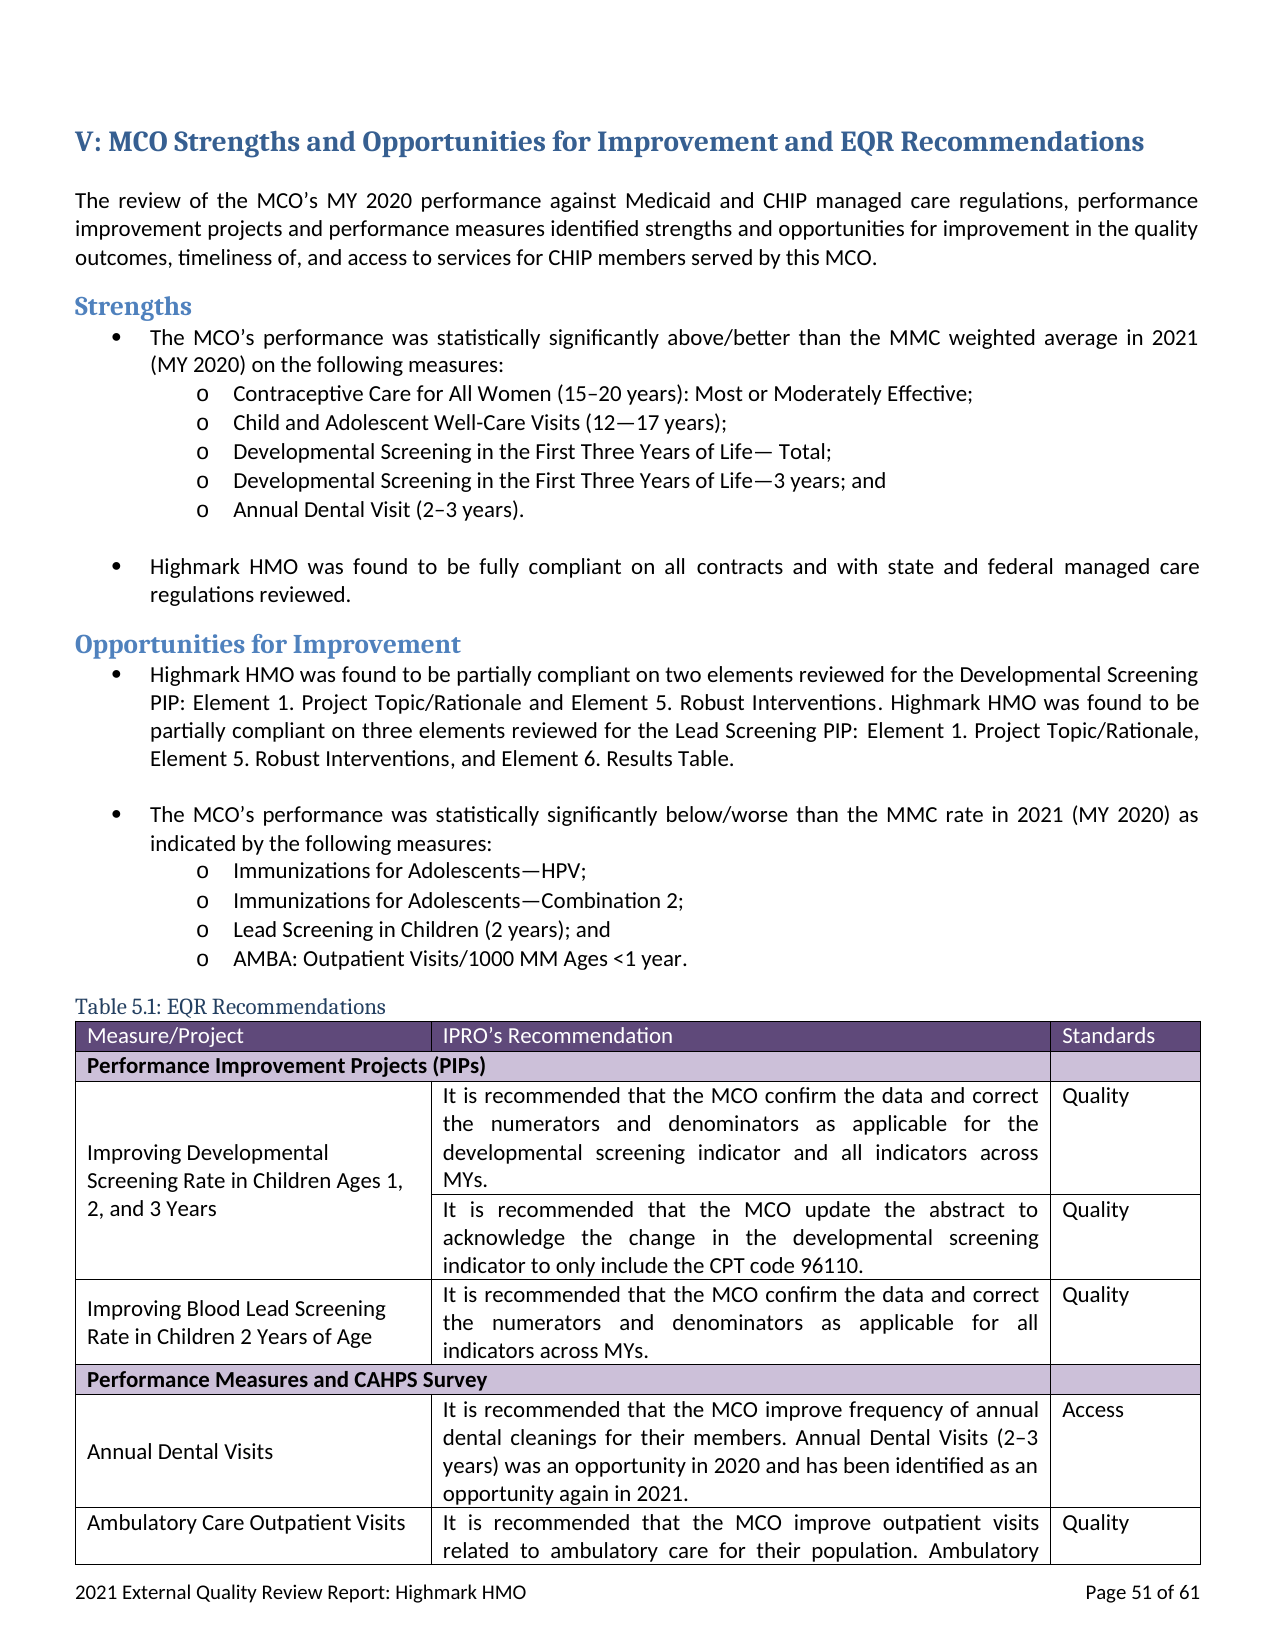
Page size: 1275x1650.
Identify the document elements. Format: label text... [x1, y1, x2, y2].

list Developmental Screening in the First Three Years of Life—3 years; and [196, 466, 1200, 495]
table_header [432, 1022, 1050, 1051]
list Highmark HMO was found to be fully compliant on all contracts and with state and federal managed care regulations reviewed. [112, 552, 1200, 608]
subtitle Opportunities for Improvement [75, 629, 1200, 661]
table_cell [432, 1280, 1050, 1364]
list Child and Adolescent Well-Care Visits (12—17 years); [196, 408, 1200, 437]
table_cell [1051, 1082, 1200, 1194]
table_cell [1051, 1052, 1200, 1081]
list Annual Dental Visit (2–3 years). [196, 495, 1200, 524]
list Immunizations for Adolescents—HPV; [196, 857, 1200, 886]
subtitle Table 5.1: EQR Recommendations [75, 994, 1200, 1021]
subtitle Strengths [75, 291, 1200, 323]
subtitle V: MCO Strengths and Opportunities for Improvement and EQR Recommendations [75, 125, 1200, 158]
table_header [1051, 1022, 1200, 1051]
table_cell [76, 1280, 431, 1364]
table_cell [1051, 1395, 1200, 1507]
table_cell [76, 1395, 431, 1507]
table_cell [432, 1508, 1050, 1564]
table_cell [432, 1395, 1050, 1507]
list Highmark HMO was found to be partially compliant on two elements reviewed for the Developmental Screening PIP: Element 1. Project Topic/Rationale and Element 5. Robust Interventions. Highmark HMO was found to be partially compliant on three elements reviewed for the Lead Screening PIP: Element 1. Project Topic/Rationale, Element 5. Robust Interventions, and Element 6. Results Table. [112, 661, 1200, 773]
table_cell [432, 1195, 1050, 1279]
list The MCO’s performance was statistically significantly below/worse than the MMC rate in 2021 (MY 2020) as indicated by the following measures: [112, 801, 1200, 857]
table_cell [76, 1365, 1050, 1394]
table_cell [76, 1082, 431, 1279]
list Developmental Screening in the First Three Years of Life— Total; [196, 437, 1200, 466]
list Immunizations for Adolescents—Combination 2; [196, 886, 1200, 915]
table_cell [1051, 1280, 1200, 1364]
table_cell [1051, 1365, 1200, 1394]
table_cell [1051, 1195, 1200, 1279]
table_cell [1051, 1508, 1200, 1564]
list Contraceptive Care for All Women (15–20 years): Most or Moderately Effective; [196, 379, 1200, 408]
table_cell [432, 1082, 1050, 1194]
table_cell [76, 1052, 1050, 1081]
list The MCO’s performance was statistically significantly above/better than the MMC weighted average in 2021 (MY 2020) on the following measures: [112, 323, 1200, 379]
list Lead Screening in Children (2 years); and [196, 915, 1200, 944]
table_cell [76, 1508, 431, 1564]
text The review of the MCO’s MY 2020 performance against Medicaid and CHIP managed care regulations, performance improvement projects and performance measures identified strengths and opportunities for improvement in the quality outcomes, timeliness of, and access to services for CHIP members served by this MCO. [75, 187, 1200, 271]
list AMBA: Outpatient Visits/1000 MM Ages <1 year. [196, 944, 1200, 973]
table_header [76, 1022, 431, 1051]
